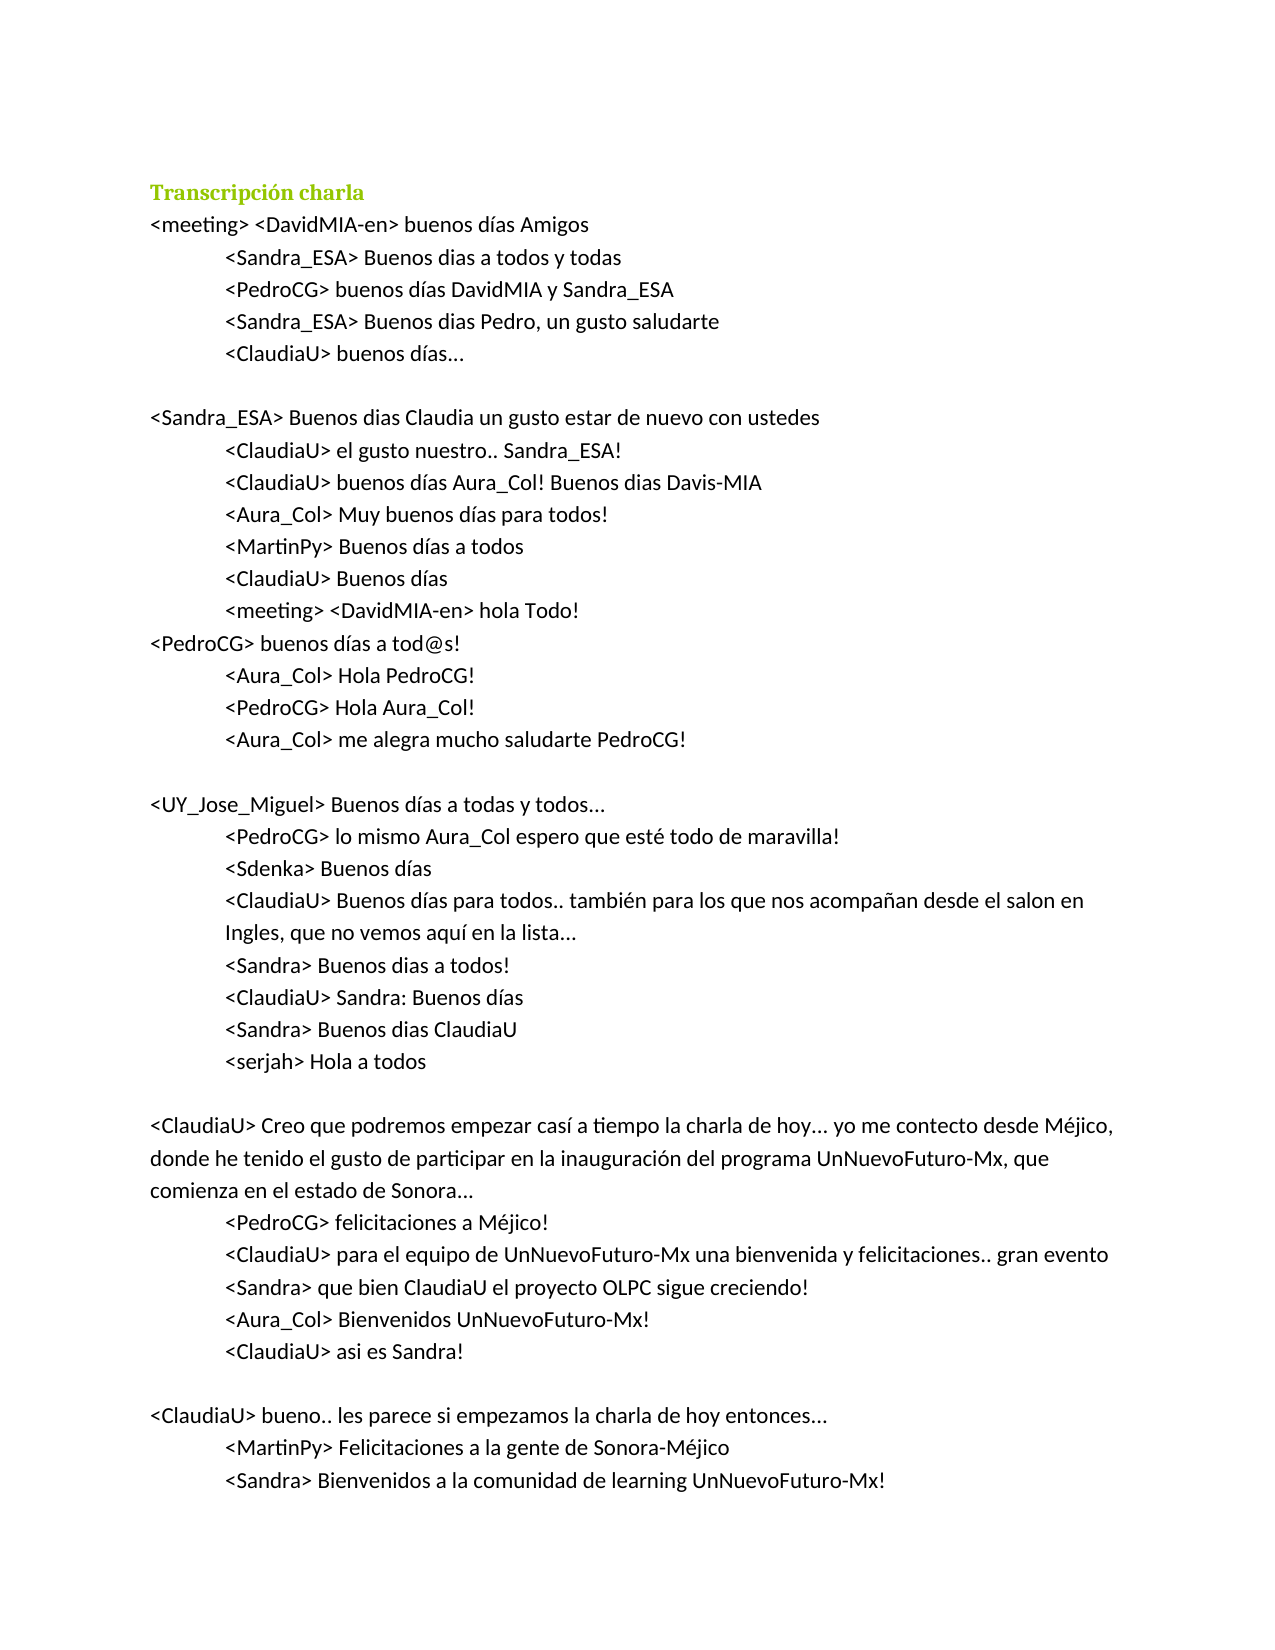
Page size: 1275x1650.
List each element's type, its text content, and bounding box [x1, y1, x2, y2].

text <PedroCG> felicitaciones a Méjico! [150, 1208, 1125, 1236]
text <ClaudiaU> Buenos días [225, 564, 1125, 592]
text <ClaudiaU> Creo que podremos empezar casí a tiempo la charla de hoy... yo me contecto desde Méjico, donde he tenido el gusto de participar en la inauguración del programa UnNuevoFuturo-Mx, que comienza en el estado de Sonora... [150, 1112, 1125, 1204]
text <ClaudiaU> Buenos días para todos.. también para los que nos acompañan desde el salon en Ingles, que no vemos aquí en la lista... [225, 886, 1125, 947]
text <PedroCG> buenos días DavidMIA y Sandra_ESA [225, 275, 1125, 303]
text <PedroCG> buenos días a tod@s! [150, 629, 1125, 657]
text <ClaudiaU> asi es Sandra! [150, 1337, 1125, 1365]
text <MartinPy> Buenos días a todos [225, 532, 1125, 560]
text <Sandra_ESA> Buenos dias Pedro, un gusto saludarte [225, 307, 1125, 335]
text <Aura_Col> me alegra mucho saludarte PedroCG! [225, 725, 1125, 753]
text <Sandra> Buenos dias a todos! [150, 951, 1125, 979]
text <Sandra> Buenos dias ClaudiaU [150, 1015, 1125, 1043]
text <PedroCG> Hola Aura_Col! [225, 693, 1125, 721]
subtitle Transcripción charla [150, 180, 1125, 207]
text <meeting> <DavidMIA-en> hola Todo! [225, 597, 1125, 625]
text <MartinPy> Felicitaciones a la gente de Sonora-Méjico [150, 1433, 1125, 1462]
text <ClaudiaU> para el equipo de UnNuevoFuturo-Mx una bienvenida y felicitaciones.. gran evento [150, 1240, 1125, 1268]
text <Aura_Col> Muy buenos días para todos! [150, 500, 1125, 528]
text <Sdenka> Buenos días [225, 854, 1125, 882]
text <Sandra_ESA> Buenos dias a todos y todas [225, 243, 1125, 271]
text <UY_Jose_Miguel> Buenos días a todas y todos... [150, 790, 1125, 818]
text <Sandra_ESA> Buenos dias Claudia un gusto estar de nuevo con ustedes [150, 403, 1125, 432]
text <meeting> <DavidMIA-en> buenos días Amigos [150, 210, 1125, 238]
text <ClaudiaU> bueno.. les parece si empezamos la charla de hoy entonces... [150, 1401, 1125, 1429]
text <Sandra> que bien ClaudiaU el proyecto OLPC sigue creciendo! [150, 1273, 1125, 1301]
text <Aura_Col> Hola PedroCG! [225, 661, 1125, 689]
text <ClaudiaU> el gusto nuestro.. Sandra_ESA! [225, 436, 1125, 464]
text <Sandra> Bienvenidos a la comunidad de learning UnNuevoFuturo-Mx! [150, 1466, 1125, 1494]
text <serjah> Hola a todos [150, 1047, 1125, 1075]
text <PedroCG> lo mismo Aura_Col espero que esté todo de maravilla! [225, 822, 1125, 850]
text <Aura_Col> Bienvenidos UnNuevoFuturo-Mx! [150, 1305, 1125, 1333]
text <ClaudiaU> buenos días... [225, 339, 1125, 367]
text <ClaudiaU> buenos días Aura_Col! Buenos dias Davis-MIA [225, 468, 1125, 496]
text <ClaudiaU> Sandra: Buenos días [150, 983, 1125, 1011]
